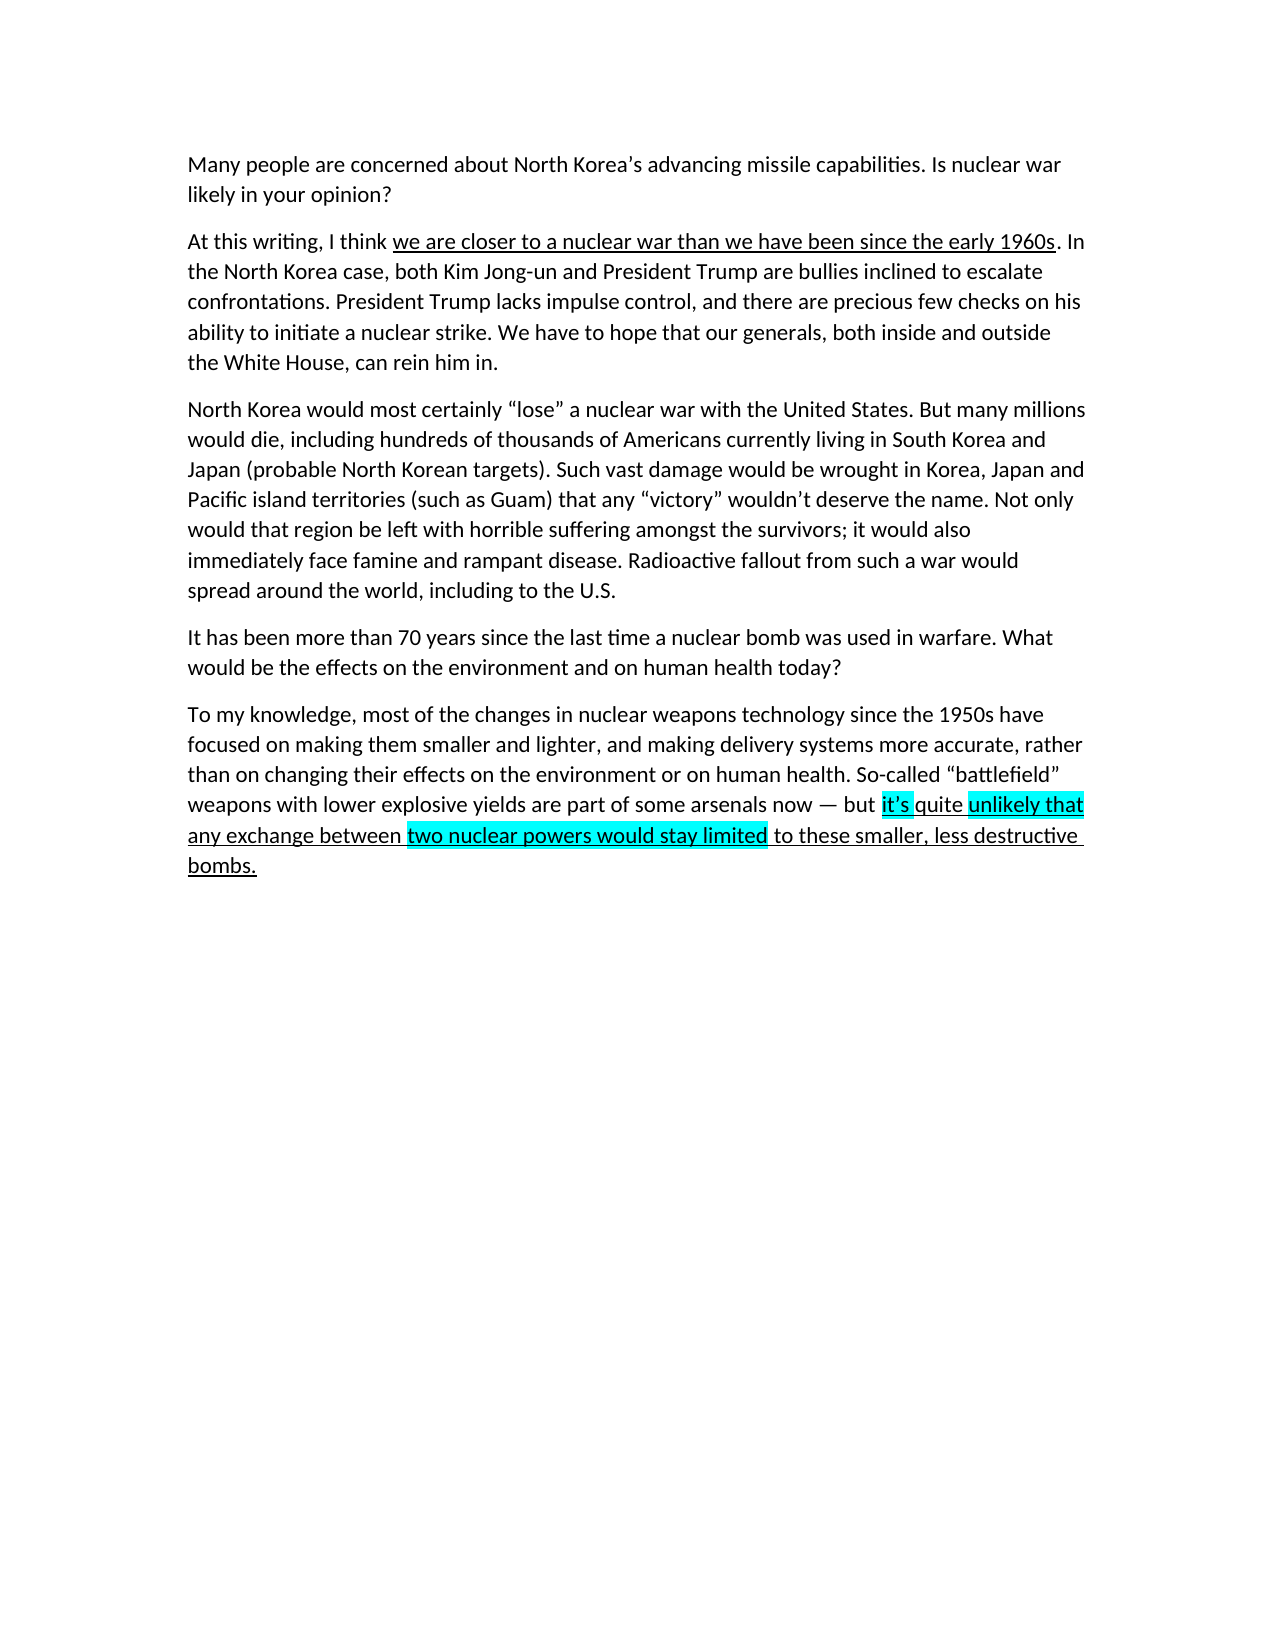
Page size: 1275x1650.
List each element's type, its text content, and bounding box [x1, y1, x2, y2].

text At this writing, I think we are closer to a nuclear war than we have been since the early 1960s. In the North Korea case, both Kim Jong-un and President Trump are bullies inclined to escalate confrontations. President Trump lacks impulse control, and there are precious few checks on his ability to initiate a nuclear strike. We have to hope that our generals, both inside and outside the White House, can rein him in. [187, 227, 1087, 376]
text North Korea would most certainly “lose” a nuclear war with the United States. But many millions would die, including hundreds of thousands of Americans currently living in South Korea and Japan (probable North Korean targets). Such vast damage would be wrought in Korea, Japan and Pacific island territories (such as Guam) that any “victory” wouldn’t deserve the name. Not only would that region be left with horrible suffering amongst the survivors; it would also immediately face famine and rampant disease. Radioactive fallout from such a war would spread around the world, including to the U.S. [187, 395, 1087, 604]
text To my knowledge, most of the changes in nuclear weapons technology since the 1950s have focused on making them smaller and lighter, and making delivery systems more accurate, rather than on changing their effects on the environment or on human health. So-called “battlefield” weapons with lower explosive yields are part of some arsenals now — but it’s quite unlikely that any exchange between two nuclear powers would stay limited to these smaller, less destructive bombs. [187, 700, 1087, 879]
text Many people are concerned about North Korea’s advancing missile capabilities. Is nuclear war likely in your opinion? [187, 150, 1087, 208]
text It has been more than 70 years since the last time a nuclear bomb was used in warfare. What would be the effects on the environment and on human health today? [187, 623, 1087, 681]
